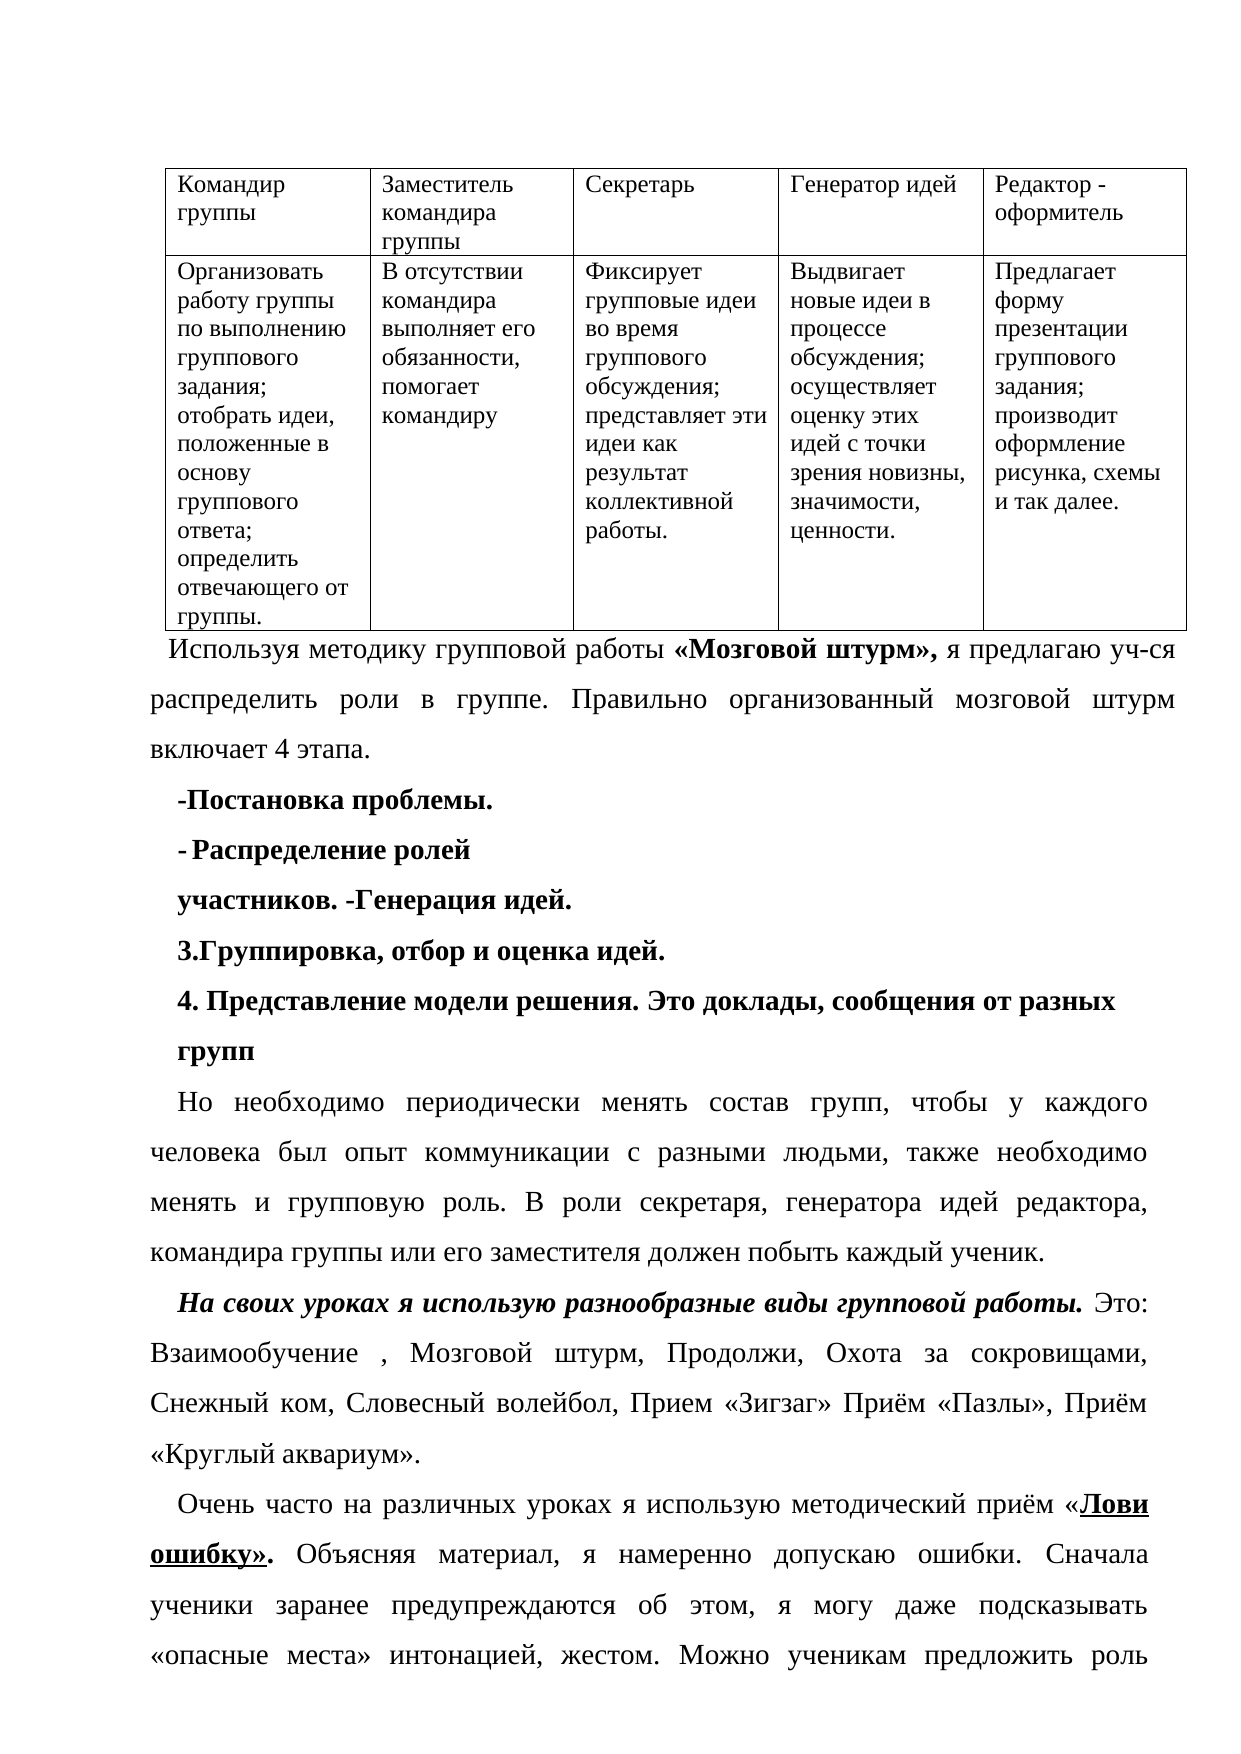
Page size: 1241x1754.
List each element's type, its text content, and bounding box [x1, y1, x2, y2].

text Используя методику групповой работы «Мозговой штурм», я предлагаю уч-ся распределить роли в группе. Правильно организованный мозговой штурм включает 4 этапа. [150, 631, 1176, 765]
table_cell Предлагает форму презентации группового задания; производит оформление рисунка, схемы и так далее. [984, 256, 1186, 630]
text Но необходимо периодически менять состав групп, чтобы у каждого человека был опыт коммуникации с разными людьми, также необходимо менять и групповую роль. В роли секретаря, генератора идей редактора, командира группы или его заместителя должен побыть каждый ученик. [150, 1084, 1148, 1268]
table_header Секретарь [574, 169, 778, 255]
text 4. Представление модели решения. Это доклады, сообщения от разных групп [177, 983, 1176, 1067]
text 3.Группировка, отбор и оценка идей. [177, 933, 1176, 966]
table_header Заместитель командира группы [371, 169, 573, 255]
table_cell В отсутствии командира выполняет его обязанности, помогает командиру [371, 256, 573, 630]
table_header Редактор - оформитель [984, 169, 1186, 255]
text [150, 1486, 1148, 1671]
list Распределение ролей участников. -Генерация идей. [177, 832, 601, 916]
table_header Генератор идей [779, 169, 983, 255]
text -Постановка проблемы. [177, 782, 1176, 815]
table_cell Выдвигает новые идеи в процессе обсуждения; осуществляет оценку этих идей с точки зрения новизны, значимости, ценности. [779, 256, 983, 630]
table_cell Фиксирует групповые идеи во время группового обсуждения; представляет эти идеи как результат коллективной работы. [574, 256, 778, 630]
table_cell Организовать работу группы по выполнению группового задания; отобрать идеи, положенные в основу группового ответа; определить отвечающего от группы. [166, 256, 370, 630]
table_header Командир группы [166, 169, 370, 255]
text На своих уроках я использую разнообразные виды групповой работы. Это: Взаимообучение , Мозговой штурм, Продолжи, Охота за сокровищами, Снежный ком, Словесный волейбол, Прием «Зигзаг» Приём «Пазлы», Приём «Круглый аквариум». [150, 1285, 1148, 1469]
